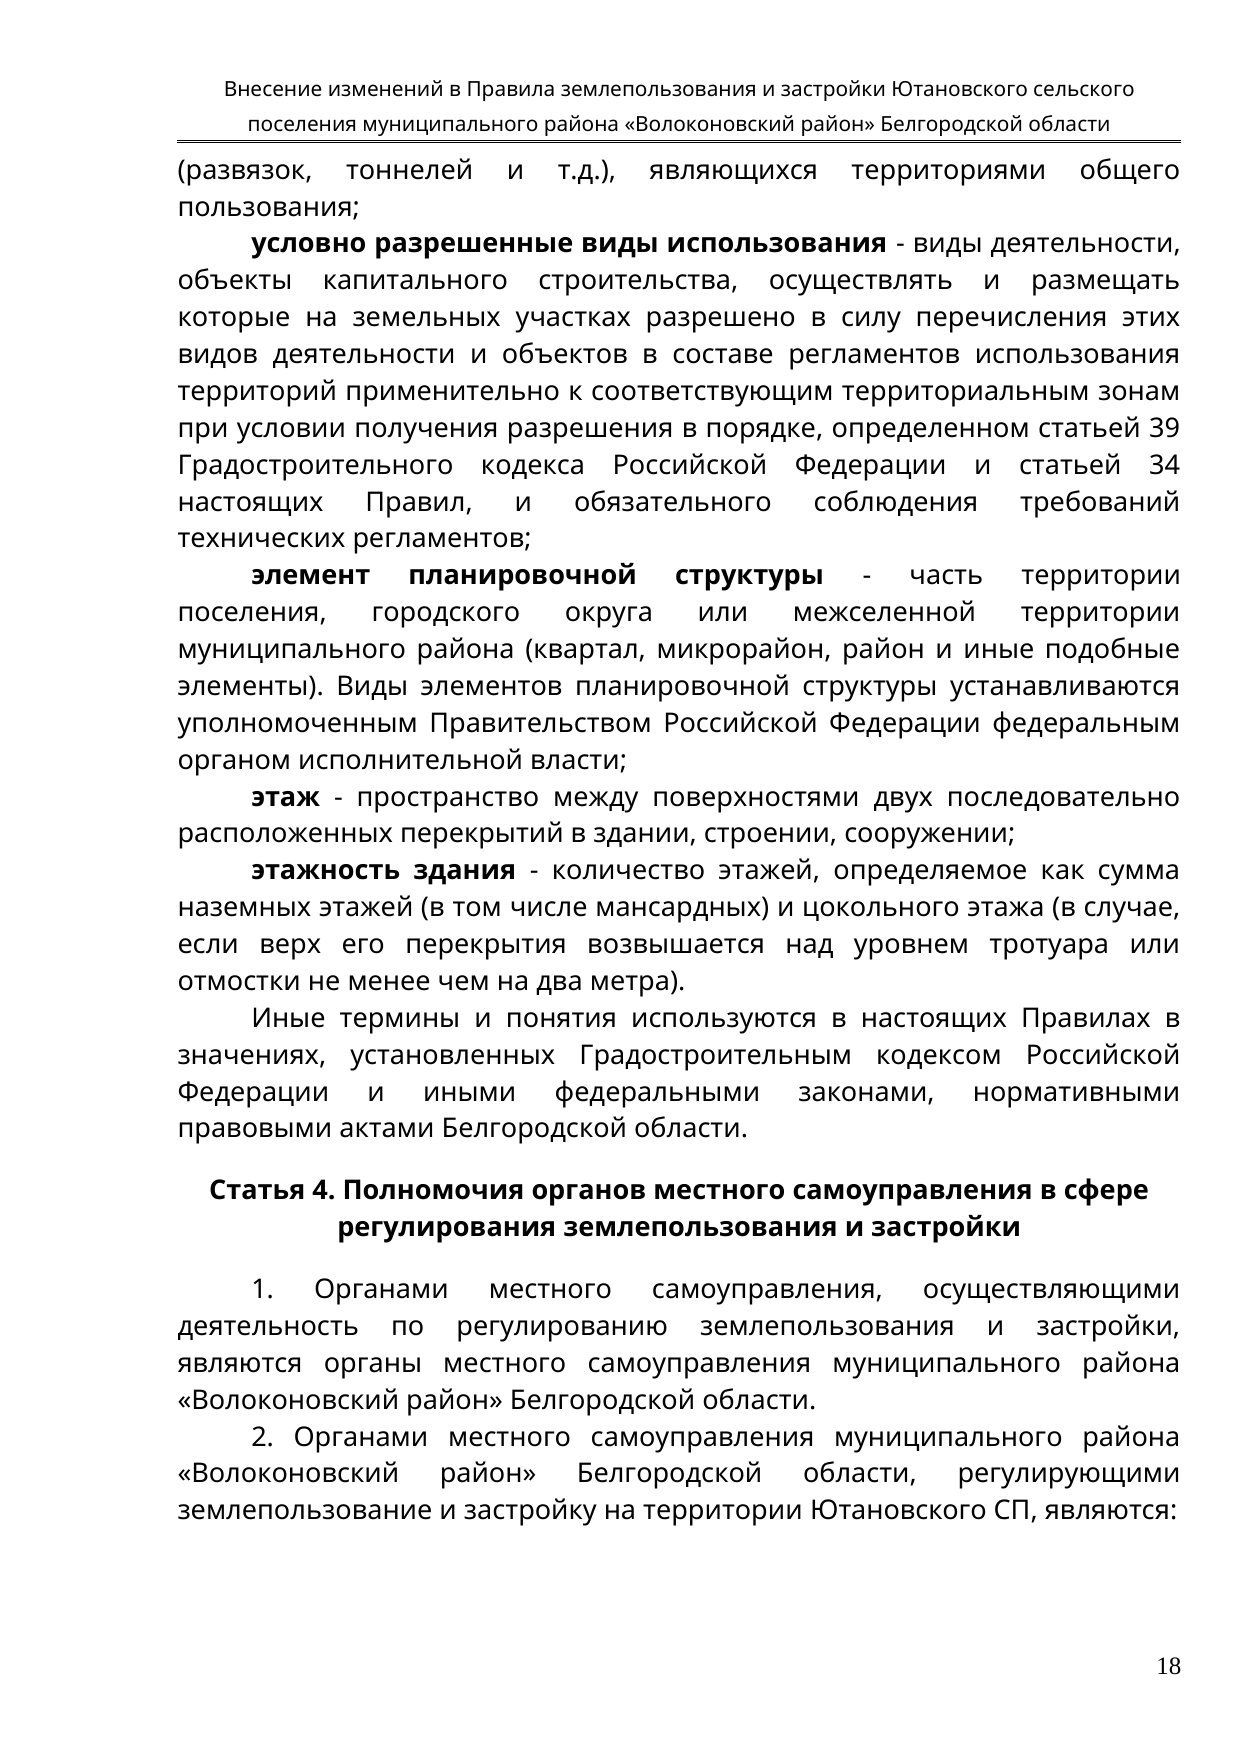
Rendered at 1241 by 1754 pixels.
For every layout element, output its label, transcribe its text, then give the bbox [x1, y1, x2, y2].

text элемент планировочной структуры - часть территории поселения, городского округа или межселенной территории муниципального района (квартал, микрорайон, район и иные подобные элементы). Виды элементов планировочной структуры устанавливаются уполномоченным Правительством Российской Федерации федеральным органом исполнительной власти; [177, 556, 1181, 777]
text условно разрешенные виды использования - виды деятельности, объекты капитального строительства, осуществлять и размещать которые на земельных участках разрешено в силу перечисления этих видов деятельности и объектов в составе регламентов использования территорий применительно к соответствующим территориальным зонам при условии получения разрешения в порядке, определенном статьей 39 Градостроительного кодекса Российской Федерации и статьей 34 настоящих Правил, и обязательного соблюдения требований технических регламентов; [177, 224, 1181, 556]
text 1. Органами местного самоуправления, осуществляющими деятельность по регулированию землепользования и застройки, являются органы местного самоуправления муниципального района «Волоконовский район» Белгородской области. [177, 1269, 1181, 1417]
text Иные термины и понятия используются в настоящих Правилах в значениях, установленных Градостроительным кодексом Российской Федерации и иными федеральными законами, нормативными правовыми актами Белгородской области. [177, 998, 1181, 1146]
text этажность здания - количество этажей, определяемое как сумма наземных этажей (в том числе мансардных) и цокольного этажа (в случае, если верх его перекрытия возвышается над уровнем тротуара или отмостки не менее чем на два метра). [177, 851, 1181, 998]
text 2. Органами местного самоуправления муниципального района «Волоконовский район» Белгородской области, регулирующими землепользование и застройку на территории Ютановского СП, являются: [177, 1417, 1181, 1528]
subtitle Статья 4. Полномочия органов местного самоуправления в сфере регулирования землепользования и застройки [177, 1171, 1181, 1244]
text этаж - пространство между поверхностями двух последовательно расположенных перекрытий в здании, строении, сооружении; [177, 777, 1181, 851]
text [177, 150, 1181, 224]
